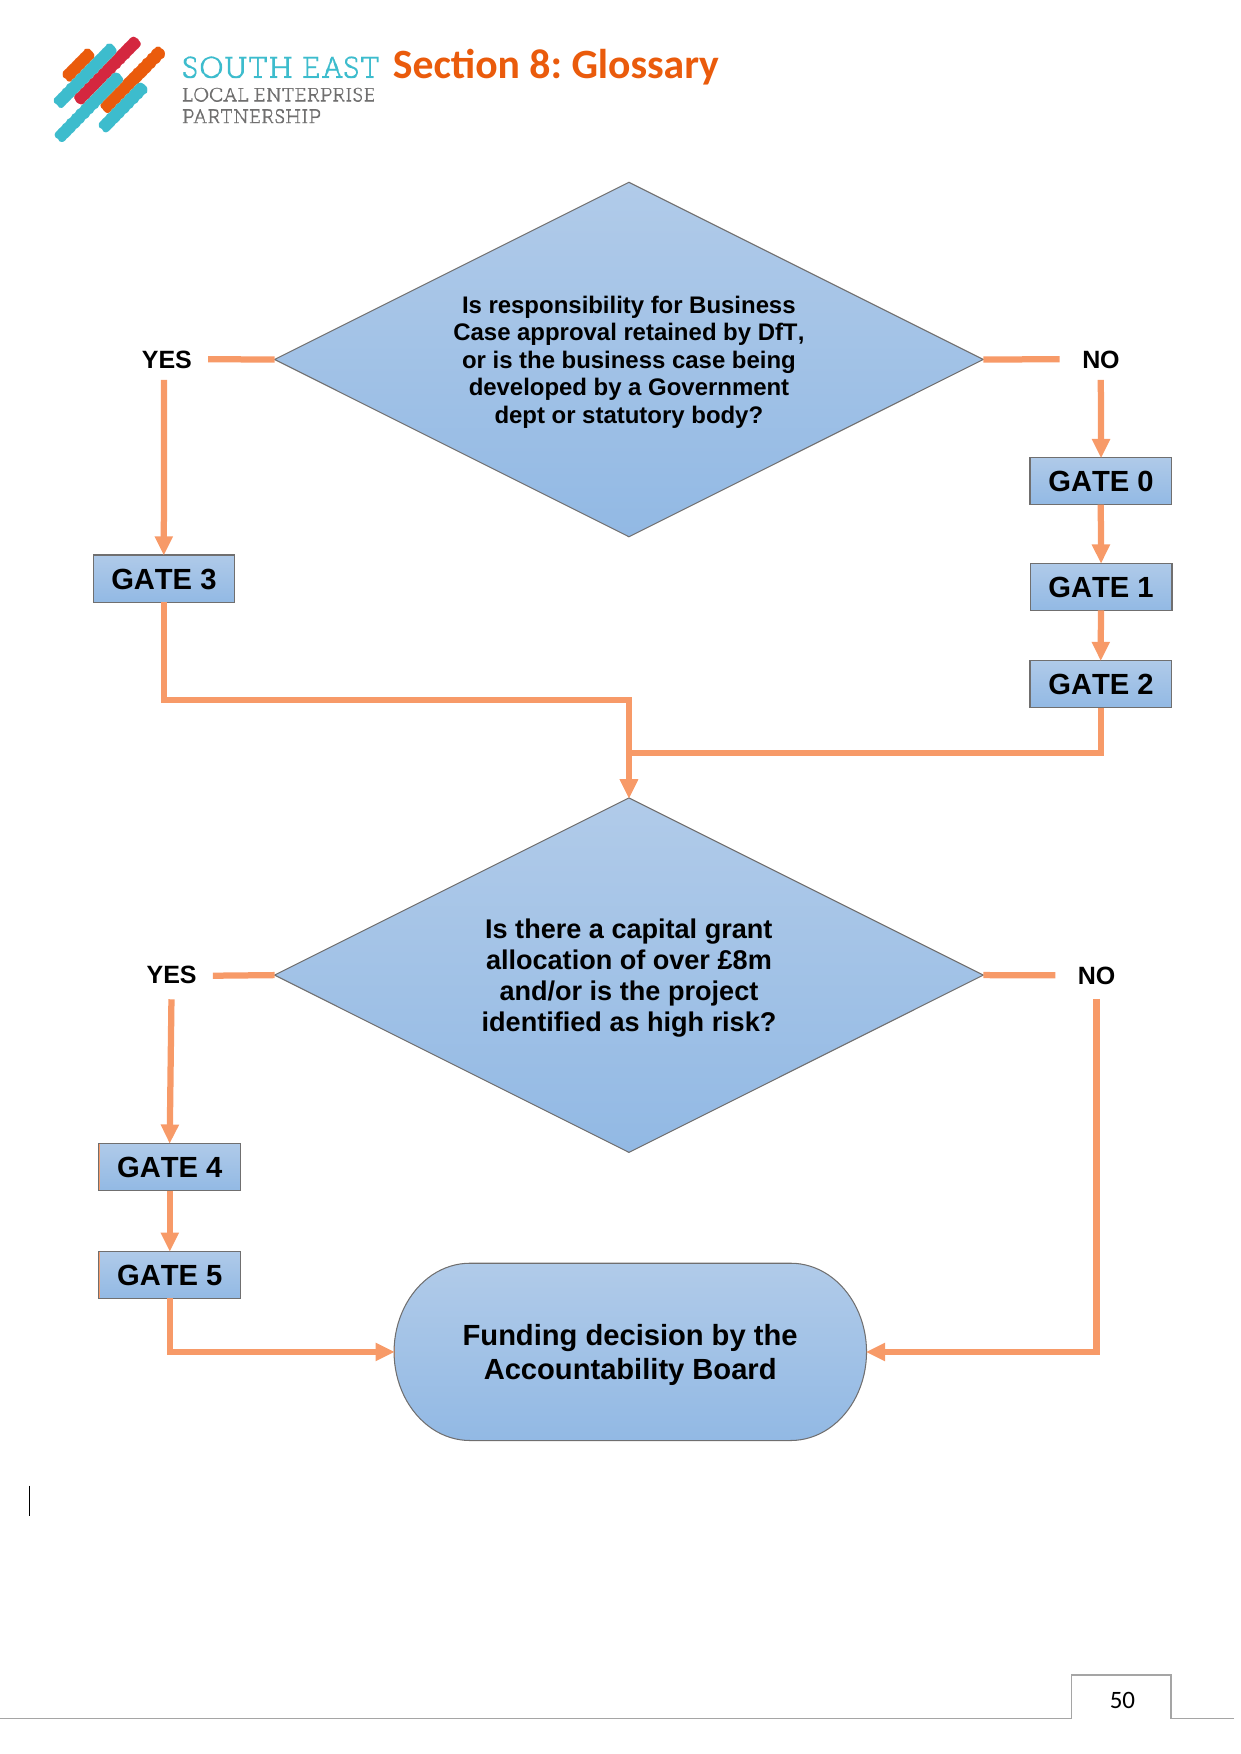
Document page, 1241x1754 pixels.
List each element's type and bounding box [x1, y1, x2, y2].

picture [46, 28, 385, 147]
